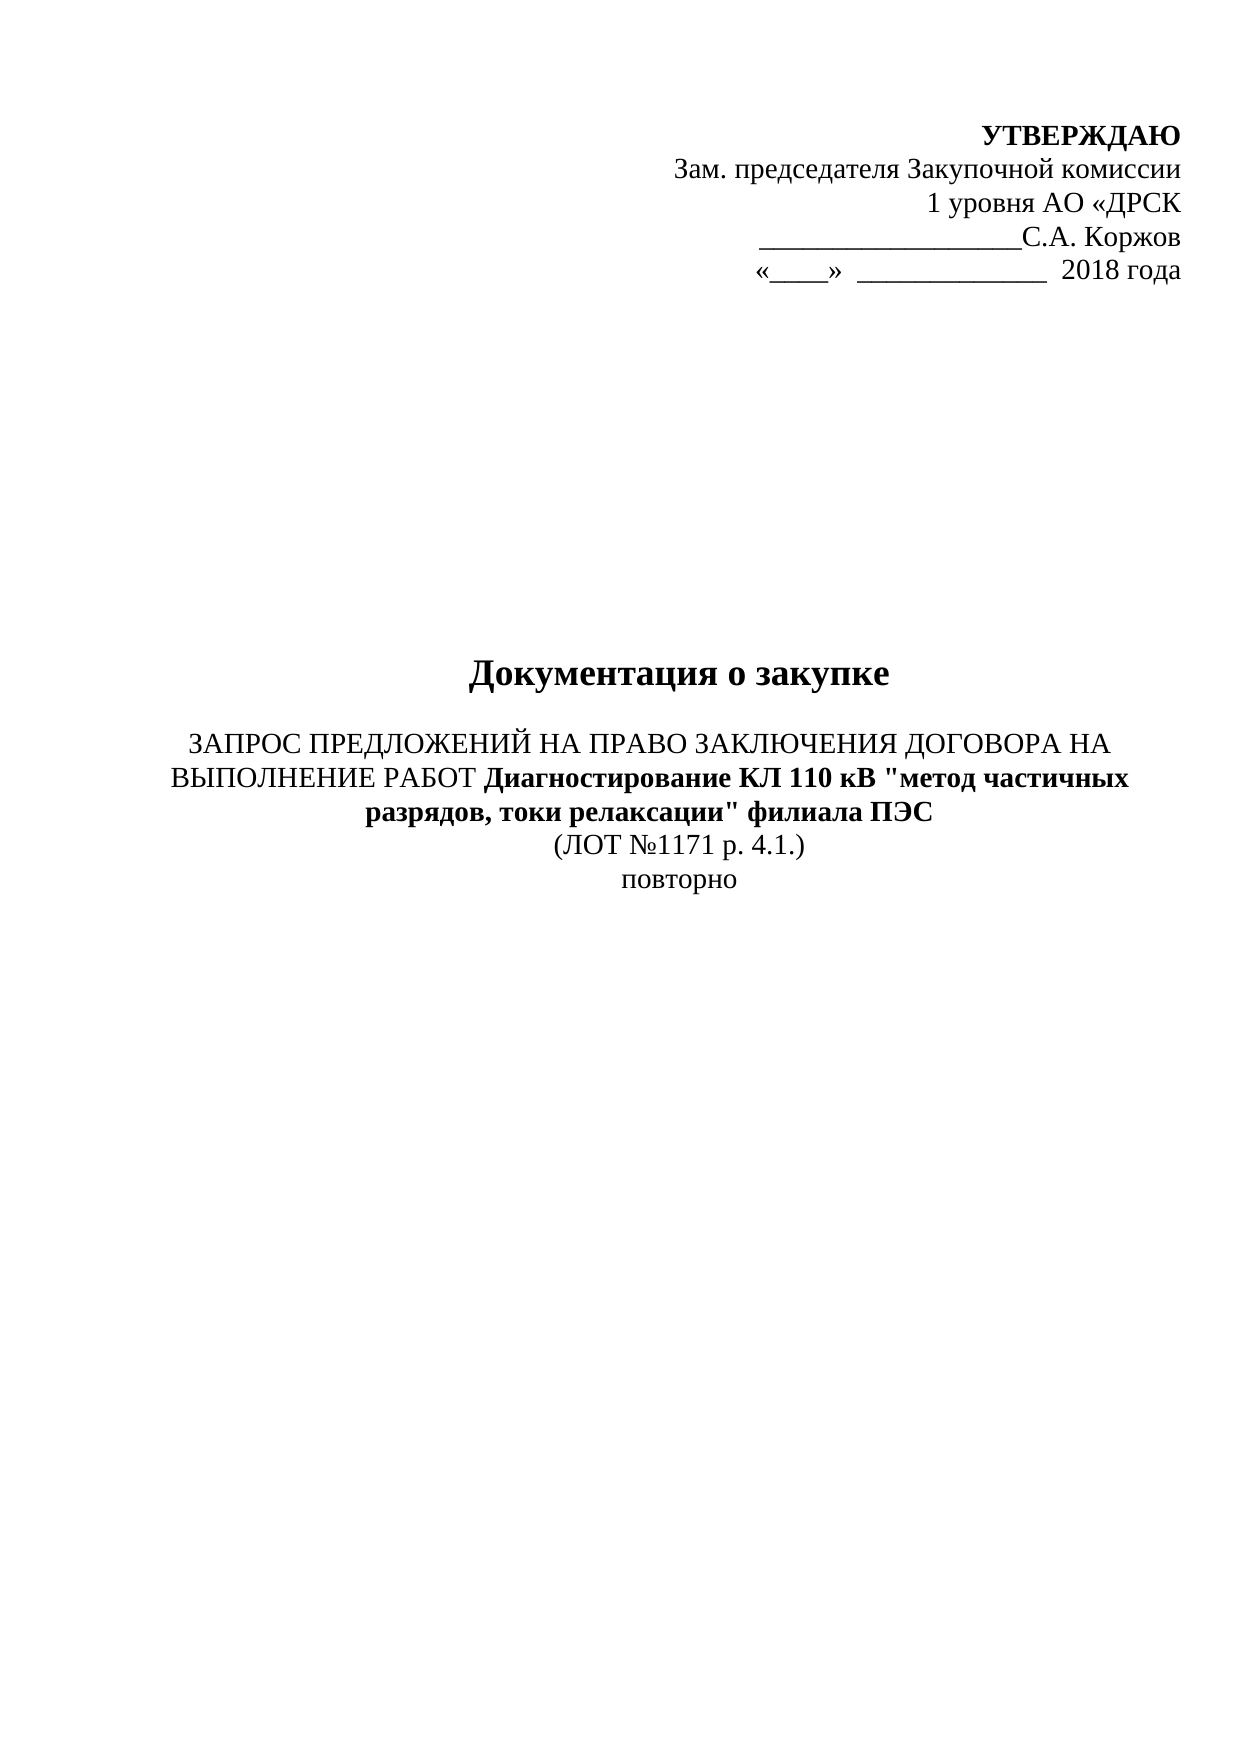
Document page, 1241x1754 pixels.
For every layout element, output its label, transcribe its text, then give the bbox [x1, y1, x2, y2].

text Документация о закупке [118, 650, 1181, 693]
text повторно [118, 861, 1181, 894]
text УТВЕРЖДАЮ [474, 118, 1181, 152]
text (ЛОТ №1171 р. 4.1.) [118, 827, 1181, 861]
text 1 уровня АО «ДРСК [474, 185, 1181, 219]
text __________________С.А. Коржов [474, 219, 1181, 252]
text Запрос предложений НА ПРАВО ЗАКЛЮЧЕНИЯ ДОГОВОРА НА ВЫПОЛНЕНИЕ РАБОТ Диагностирование КЛ 110 кВ "метод частичных разрядов, токи релаксации" филиала ПЭС [118, 727, 1181, 827]
text Зам. председателя Закупочной комиссии [474, 152, 1181, 185]
text «____» _____________ 2018 года [474, 252, 1181, 286]
